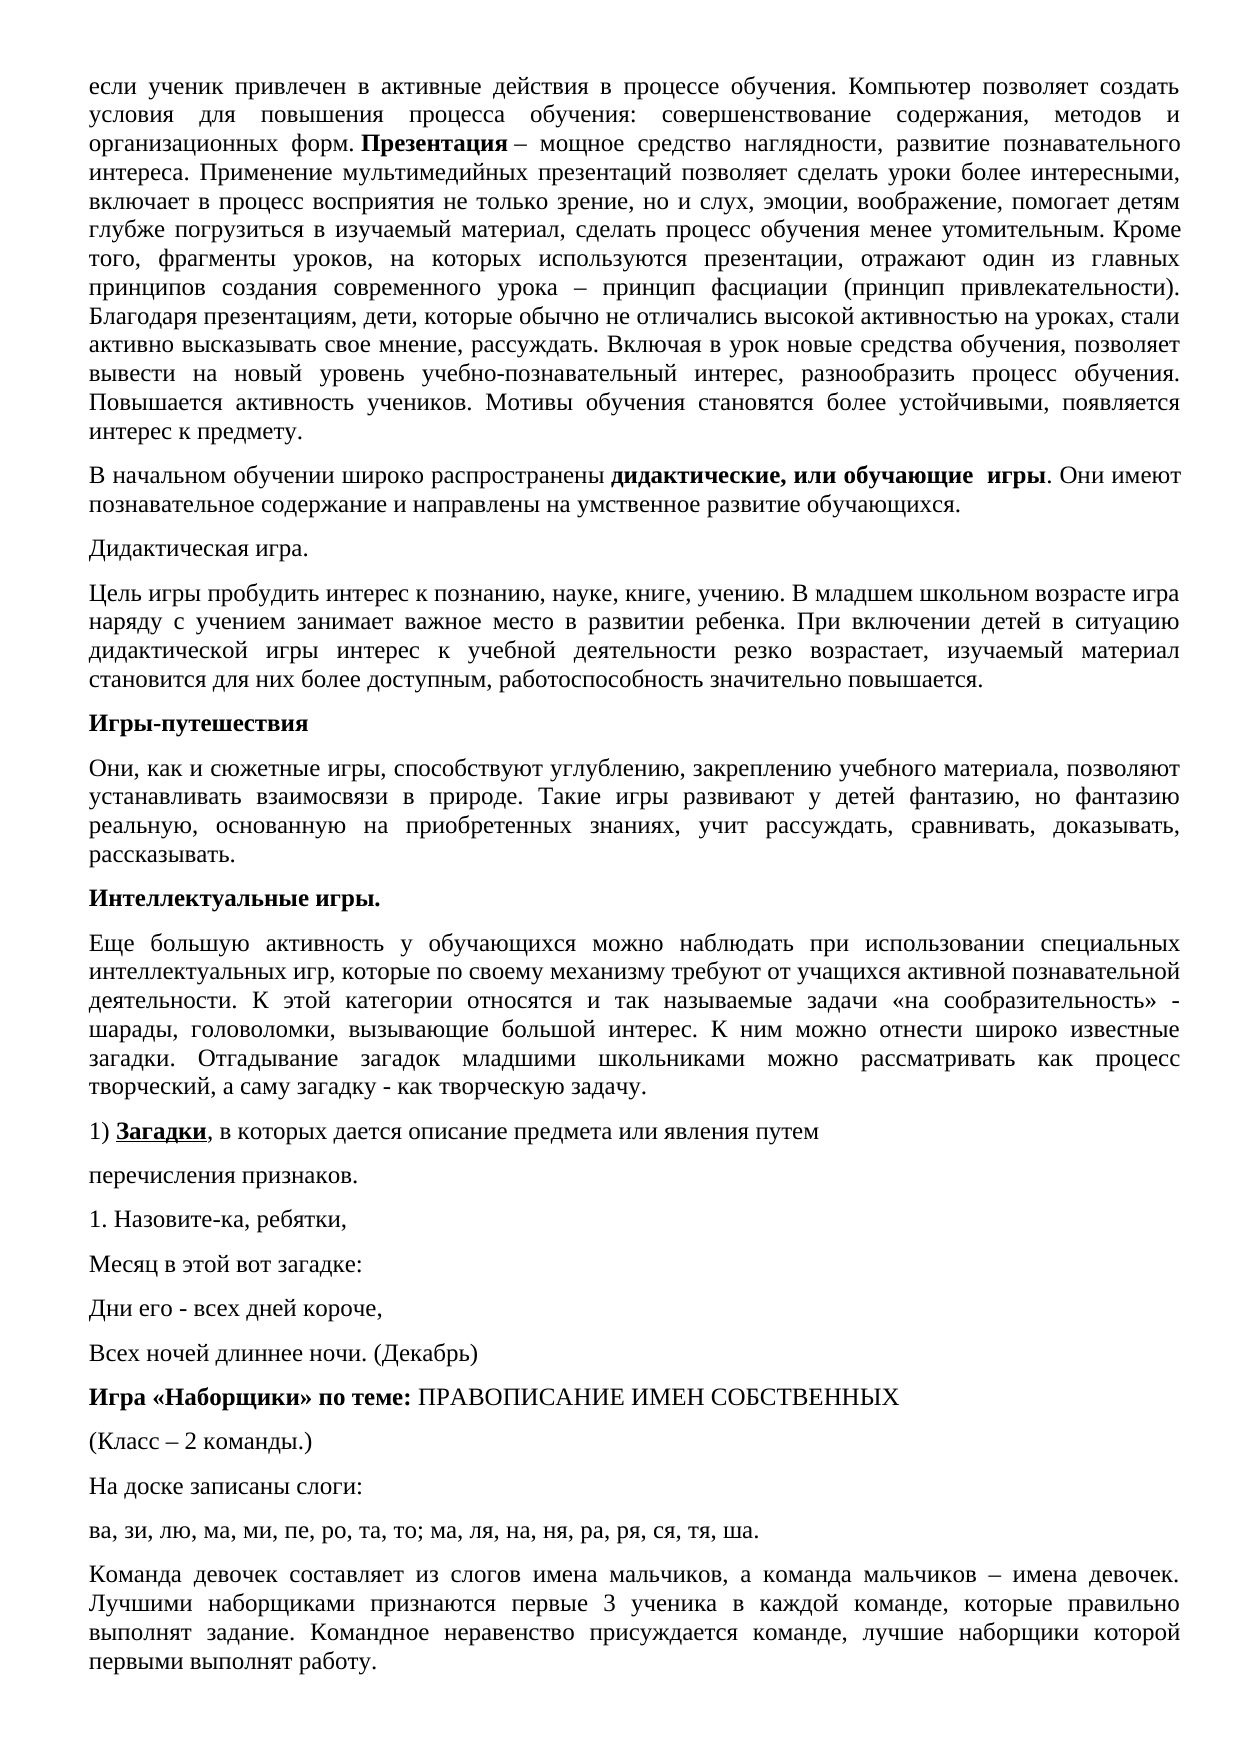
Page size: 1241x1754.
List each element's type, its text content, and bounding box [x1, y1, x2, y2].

text Дни его - всех дней короче, [89, 1293, 1181, 1322]
text если ученик привлечен в активные действия в процессе обучения. Компьютер позволяет создать условия для повышения процесса обучения: совершенствование содержания, методов и организационных форм. Презентация – мощное средство наглядности, развитие познавательного интереса. Применение мультимедийных презентаций позволяет сделать уроки более интересными, включает в процесс восприятия не только зрение, но и слух, эмоции, воображение, помогает детям глубже погрузиться в изучаемый материал, сделать процесс обучения менее утомительным. Кроме того, фрагменты уроков, на которых используются презентации, отражают один из главных принципов создания современного урока – принцип фасциации (принцип привлекательности). Благодаря презентациям, дети, которые обычно не отличались высокой активностью на уроках, стали активно высказывать свое мнение, рассуждать. Включая в урок новые средства обучения, позволяет вывести на новый уровень учебно-познавательный интерес, разнообразить процесс обучения. Повышается активность учеников. Мотивы обучения становятся более устойчивыми, появляется интерес к предмету. [89, 71, 1181, 444]
text (Класс – 2 команды.) [89, 1426, 1181, 1455]
text Цель игры пробудить интерес к познанию, науке, книге, учению. В младшем школьном возрасте игра наряду с учением занимает важное место в развитии ребенка. При включении детей в ситуацию дидактической игры интерес к учебной деятельности резко возрастает, изучаемый материал становится для них более доступным, работоспособность значительно повышается. [89, 578, 1181, 693]
text Игры-путешествия [89, 708, 1181, 737]
text 1) Загадки, в которых дается описание предмета или явления путем [89, 1116, 1181, 1144]
text ва, зи, лю, ма, ми, пе, ро, та, то; ма, ля, на, ня, ра, ря, ся, тя, ша. [89, 1515, 1181, 1544]
text На доске записаны слоги: [89, 1471, 1181, 1499]
text В начальном обучении широко распространены дидактические, или обучающие игры. Они имеют познавательное содержание и направлены на умственное развитие обучающихся. [89, 460, 1181, 518]
text Еще большую активность у обучающихся можно наблюдать при использовании специальных интеллектуальных игр, которые по своему механизму требуют от учащихся активной познавательной деятельности. К этой категории относятся и так называемые задачи «на сообразительность» - шарады, головоломки, вызывающие большой интерес. К ним можно отнести широко известные загадки. Отгадывание загадок младшими школьниками можно рассматривать как процесс творческий, а саму загадку - как творческую задачу. [89, 928, 1181, 1100]
text Дидактическая игра. [89, 533, 1181, 562]
text Всех ночей длиннее ночи. (Декабрь) [89, 1338, 1181, 1366]
text Интеллектуальные игры. [89, 883, 1181, 912]
text Месяц в этой вот загадке: [89, 1249, 1181, 1278]
text Игра «Наборщики» по теме: ПРАВОПИСАНИЕ ИМЕН СОБСТВЕННЫХ [89, 1382, 1181, 1411]
text Они, как и сюжетные игры, способствуют углублению, закреплению учебного материала, позволяют устанавливать взаимосвязи в природе. Такие игры развивают у детей фантазию, но фантазию реальную, основанную на приобретенных знаниях, учит рассуждать, сравнивать, доказывать, рассказывать. [89, 753, 1181, 868]
text перечисления признаков. [89, 1160, 1181, 1189]
text 1. Назовите-ка, ребятки, [89, 1204, 1181, 1233]
text Команда девочек составляет из слогов имена мальчиков, а команда мальчиков – имена девочек. Лучшими наборщиками признаются первые 3 ученика в каждой команде, которые правильно выполнят задание. Командное неравенство присуждается команде, лучшие наборщики которой первыми выполнят работу. [89, 1559, 1181, 1674]
